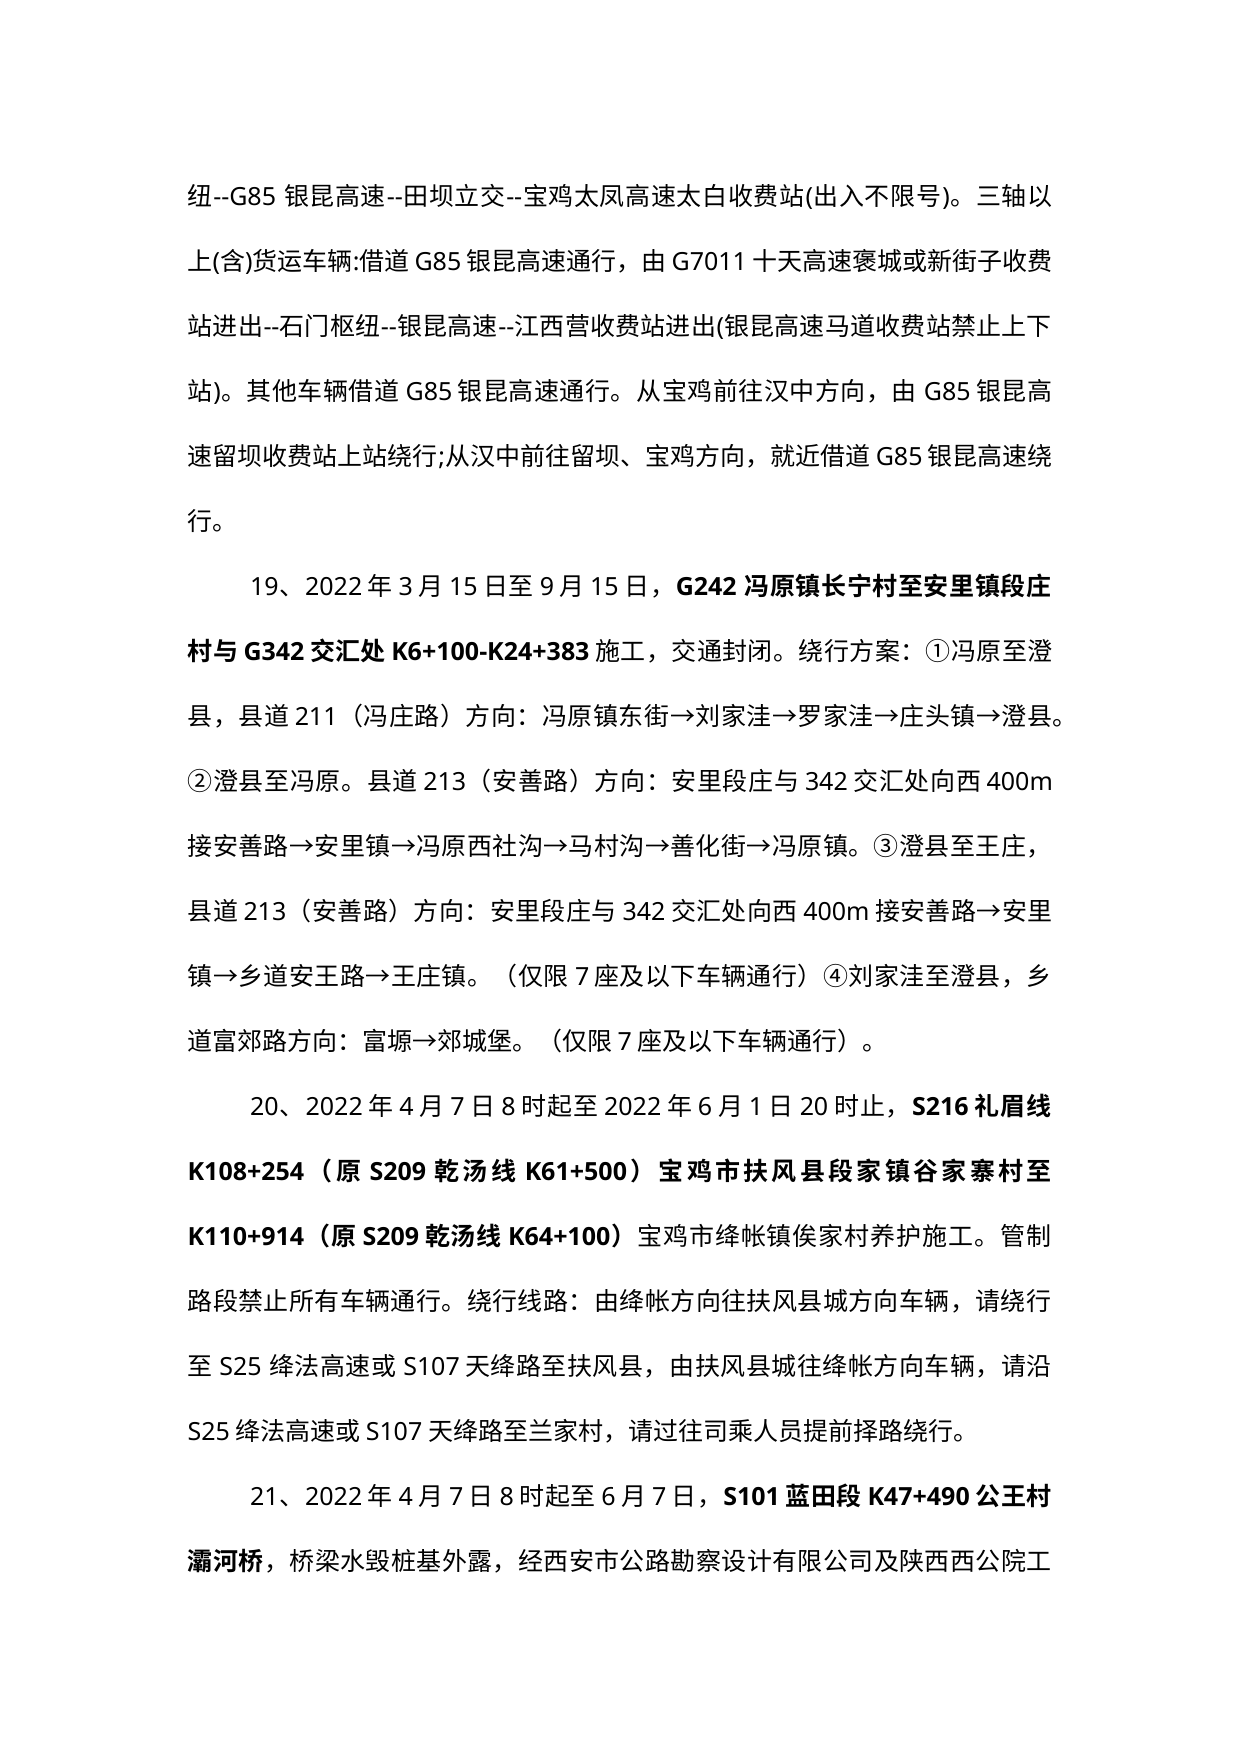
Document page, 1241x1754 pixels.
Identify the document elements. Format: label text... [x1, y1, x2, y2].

text 19、2022年3月15日至9月15日，G242 冯原镇长宁村至安里镇段庄村与G342交汇处K6+100-K24+383施工，交通封闭。绕行方案：①冯原至澄县，县道211（冯庄路）方向：冯原镇东街→刘家洼→罗家洼→庄头镇→澄县。②澄县至冯原。县道213（安善路）方向：安里段庄与342交汇处向西400m接安善路→安里镇→冯原西社沟→马村沟→善化街→冯原镇。③澄县至王庄，县道213（安善路）方向：安里段庄与342交汇处向西400m接安善路→安里镇→乡道安王路→王庄镇。（仅限7座及以下车辆通行）④刘家洼至澄县，乡道富郊路方向：富塬→郊城堡。（仅限7座及以下车辆通行）。 [187, 552, 1053, 1072]
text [187, 162, 1053, 552]
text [187, 1462, 1053, 1592]
text 20、2022年4月7日8时起至2022年6月1日20时止，S216礼眉线 K108+254（原S209乾汤线K61+500）宝鸡市扶风县段家镇谷家寨村至 K110+914（原S209乾汤线K64+100）宝鸡市绛帐镇俟家村养护施工。管制路段禁止所有车辆通行。绕行线路：由绛帐方向往扶风县城方向车辆，请绕行至 S25 绛法高速或 S107天绛路至扶风县，由扶风县城往绛帐方向车辆，请沿 S25绛法高速或 S107 天绛路至兰家村，请过往司乘人员提前择路绕行。 [187, 1072, 1053, 1462]
